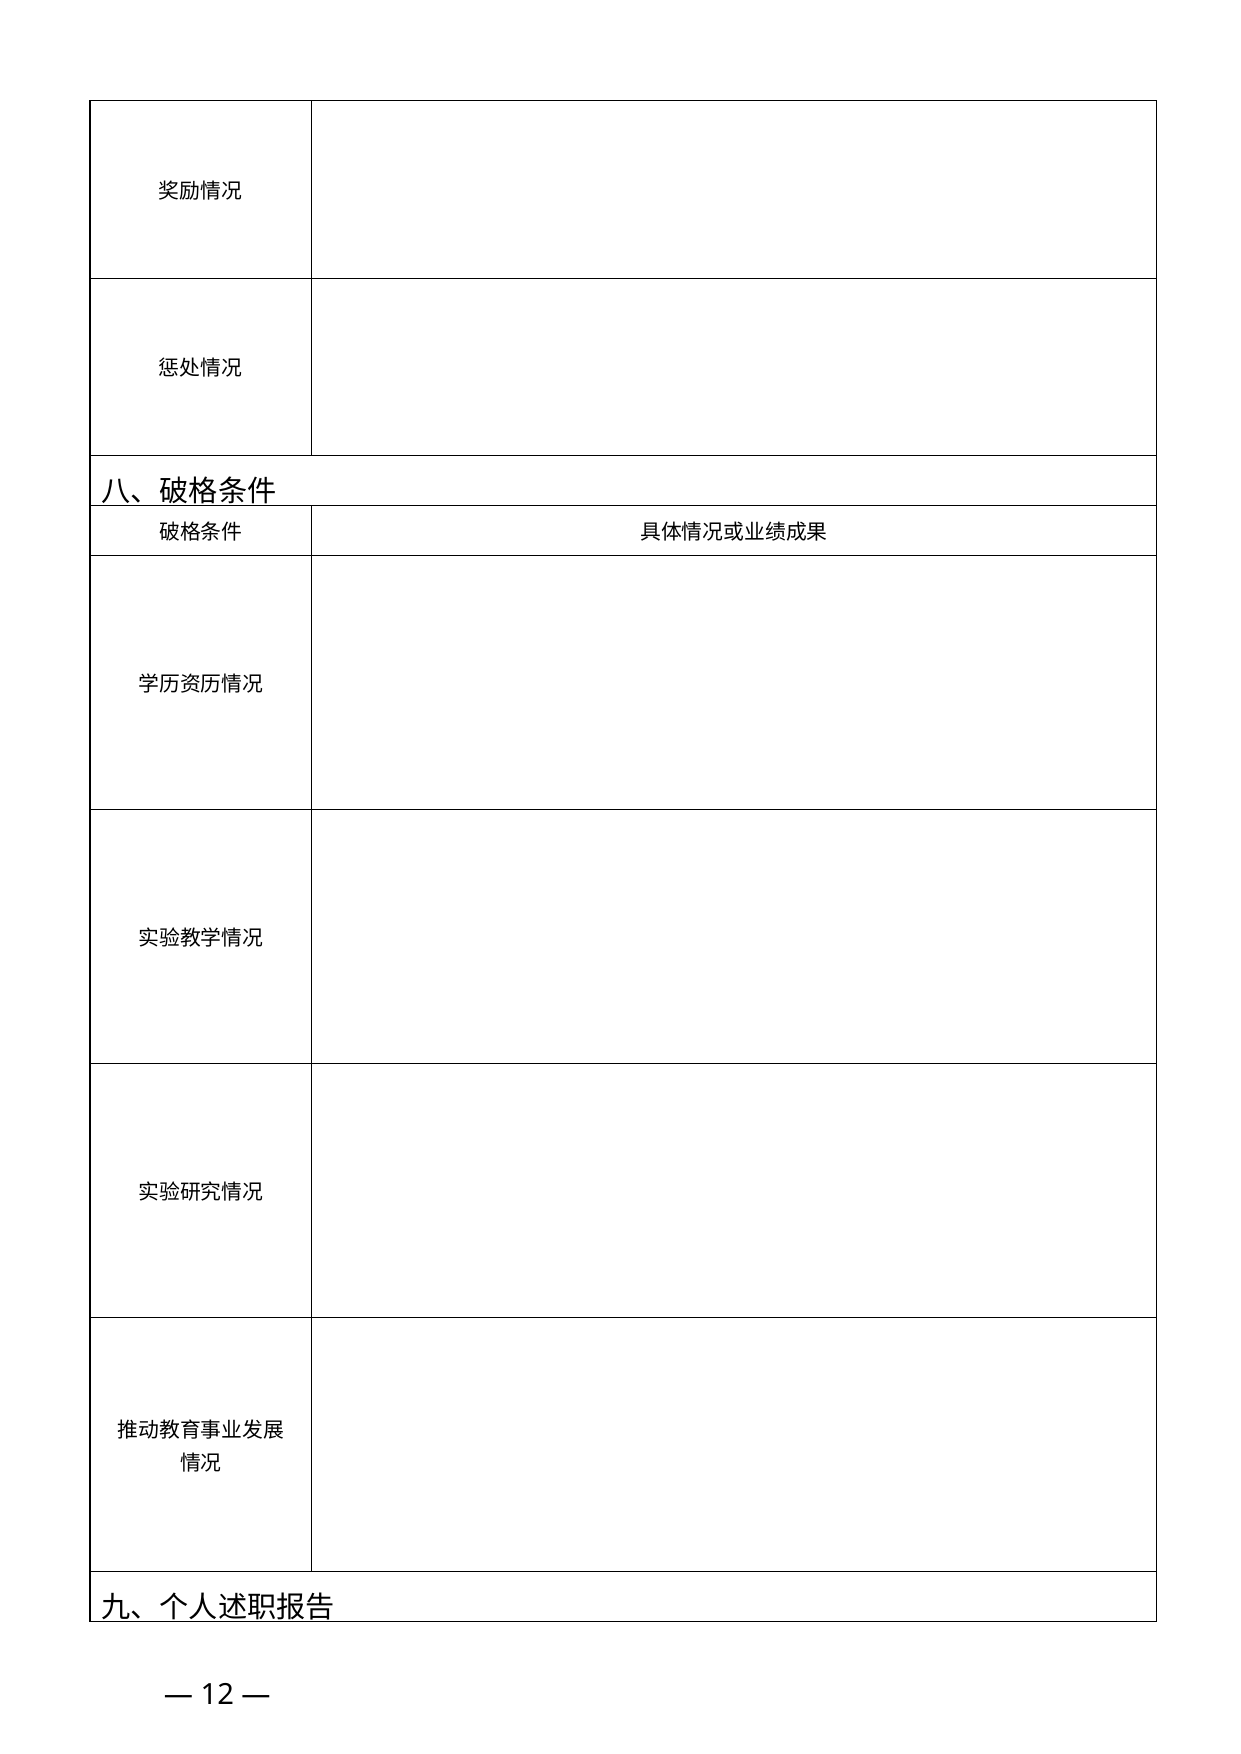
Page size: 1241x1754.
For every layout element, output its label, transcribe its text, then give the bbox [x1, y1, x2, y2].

table_cell 奖励情况 [91, 101, 311, 278]
table_cell 具体情况或业绩成果 [312, 506, 1156, 555]
table_cell [312, 1318, 1156, 1571]
table_cell 惩处情况 [91, 279, 311, 455]
table_cell [312, 279, 1156, 455]
table_cell [312, 101, 1156, 278]
table_cell [312, 1064, 1156, 1317]
table_cell 推动教育事业发展 情况 [91, 1318, 311, 1571]
table_cell 破格条件 [91, 506, 311, 555]
table_cell 实验教学情况 [91, 810, 311, 1063]
table_cell [312, 810, 1156, 1063]
table_cell 九、个人述职报告 [91, 1572, 1156, 1621]
table_cell [312, 556, 1156, 809]
table_cell 八、破格条件 [91, 456, 1156, 505]
table_cell 学历资历情况 [91, 556, 311, 809]
table_cell 实验研究情况 [91, 1064, 311, 1317]
